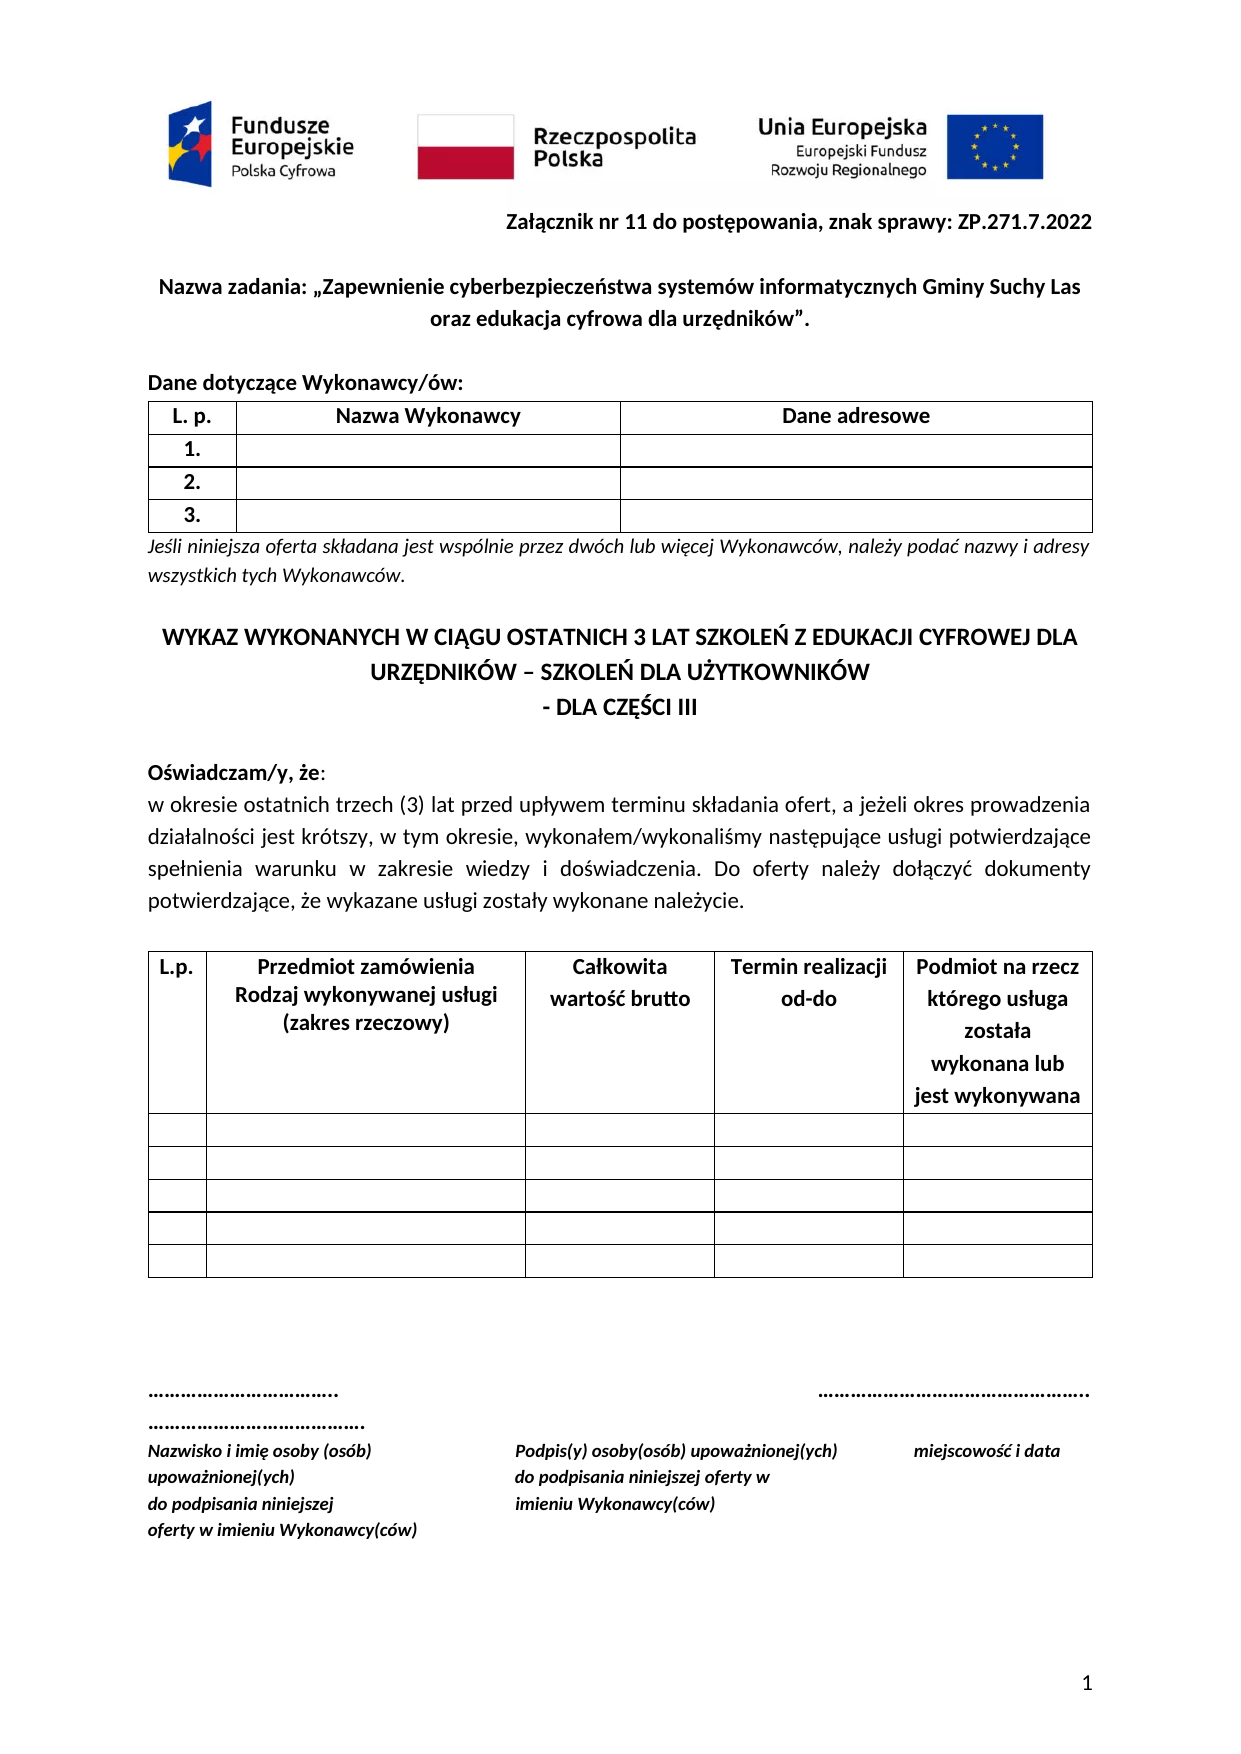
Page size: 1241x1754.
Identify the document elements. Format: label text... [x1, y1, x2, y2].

table_cell [207, 1147, 525, 1178]
table_cell [526, 1114, 714, 1146]
table_cell [715, 1147, 903, 1178]
table_cell [149, 1114, 206, 1146]
text WYKAZ WYKONANYCH W CIĄGU OSTATNICH 3 LAT SZKOLEŃ Z EDUKACJI CYFROWEJ DLA URZĘDNIKÓW – SZKOLEŃ DLA UŻYTKOWNIKÓW [148, 621, 1093, 686]
table_header Nazwa Wykonawcy [237, 402, 620, 433]
table_cell [237, 468, 620, 499]
table_cell [904, 1245, 1092, 1277]
table_cell [149, 1245, 206, 1277]
table_cell [715, 1180, 903, 1211]
table_header Podmiot na rzecz którego usługa została wykonana lub jest wykonywana [904, 952, 1092, 1113]
table_header Termin realizacji od-do [715, 952, 903, 1113]
table_cell [715, 1213, 903, 1244]
text Jeśli niniejsza oferta składana jest wspólnie przez dwóch lub więcej Wykonawców, należy podać nazwy i adresy wszystkich tych Wykonawców. [148, 533, 1093, 588]
text do podpisania niniejszej imieniu Wykonawcy(ców) [148, 1492, 1093, 1515]
table_cell [207, 1213, 525, 1244]
table_cell [207, 1180, 525, 1211]
text Załącznik nr 11 do postępowania, znak sprawy: ZP.271.7.2022 [148, 207, 1093, 235]
table_cell [526, 1180, 714, 1211]
table_cell [904, 1147, 1092, 1178]
table_cell [237, 500, 620, 532]
table_cell 3. [149, 500, 236, 532]
table_cell [149, 1147, 206, 1178]
text oferty w imieniu Wykonawcy(ców) [148, 1518, 1093, 1541]
table_cell 2. [149, 468, 236, 499]
table_header L.p. [149, 952, 206, 1113]
table_cell [904, 1213, 1092, 1244]
picture [147, 79, 1064, 208]
table_cell 1. [149, 435, 236, 466]
table_cell [526, 1245, 714, 1277]
text Nazwisko i imię osoby (osób) Podpis(y) osoby(osób) upoważnionej(ych) miejscowość i data [148, 1439, 1093, 1462]
table_cell [621, 435, 1092, 466]
table_cell [149, 1180, 206, 1211]
table_cell [237, 435, 620, 466]
text Nazwa zadania: „Zapewnienie cyberbezpieczeństwa systemów informatycznych Gminy Suchy Las oraz edukacja cyfrowa dla urzędników”. [148, 272, 1093, 332]
text …………………………….. ………………………………………….. …………………………………. [148, 1375, 1093, 1435]
table_cell [621, 500, 1092, 532]
table_cell [149, 1213, 206, 1244]
text Dane dotyczące Wykonawcy/ów: [148, 368, 1093, 396]
table_header Dane adresowe [621, 402, 1092, 433]
table_cell [526, 1213, 714, 1244]
table_header Całkowita wartość brutto [526, 952, 714, 1113]
table_cell [904, 1114, 1092, 1146]
table_cell [621, 468, 1092, 499]
text w okresie ostatnich trzech (3) lat przed upływem terminu składania ofert, a jeżeli okres prowadzenia działalności jest krótszy, w tym okresie, wykonałem/wykonaliśmy następujące usługi potwierdzające spełnienia warunku w zakresie wiedzy i doświadczenia. Do oferty należy dołączyć dokumenty potwierdzające, że wykazane usługi zostały wykonane należycie. [148, 790, 1093, 915]
table_header L. p. [149, 402, 236, 433]
table_cell [207, 1245, 525, 1277]
text upoważnionej(ych) do podpisania niniejszej oferty w [148, 1466, 1093, 1488]
table_cell [715, 1245, 903, 1277]
text - DLA CZĘŚCI III [148, 691, 1093, 721]
table_cell [715, 1114, 903, 1146]
table_cell [904, 1180, 1092, 1211]
table_cell [207, 1114, 525, 1146]
text Oświadczam/y, że: [148, 758, 1093, 786]
table_cell [526, 1147, 714, 1178]
table_header Przedmiot zamówienia Rodzaj wykonywanej usługi (zakres rzeczowy) [207, 952, 525, 1113]
